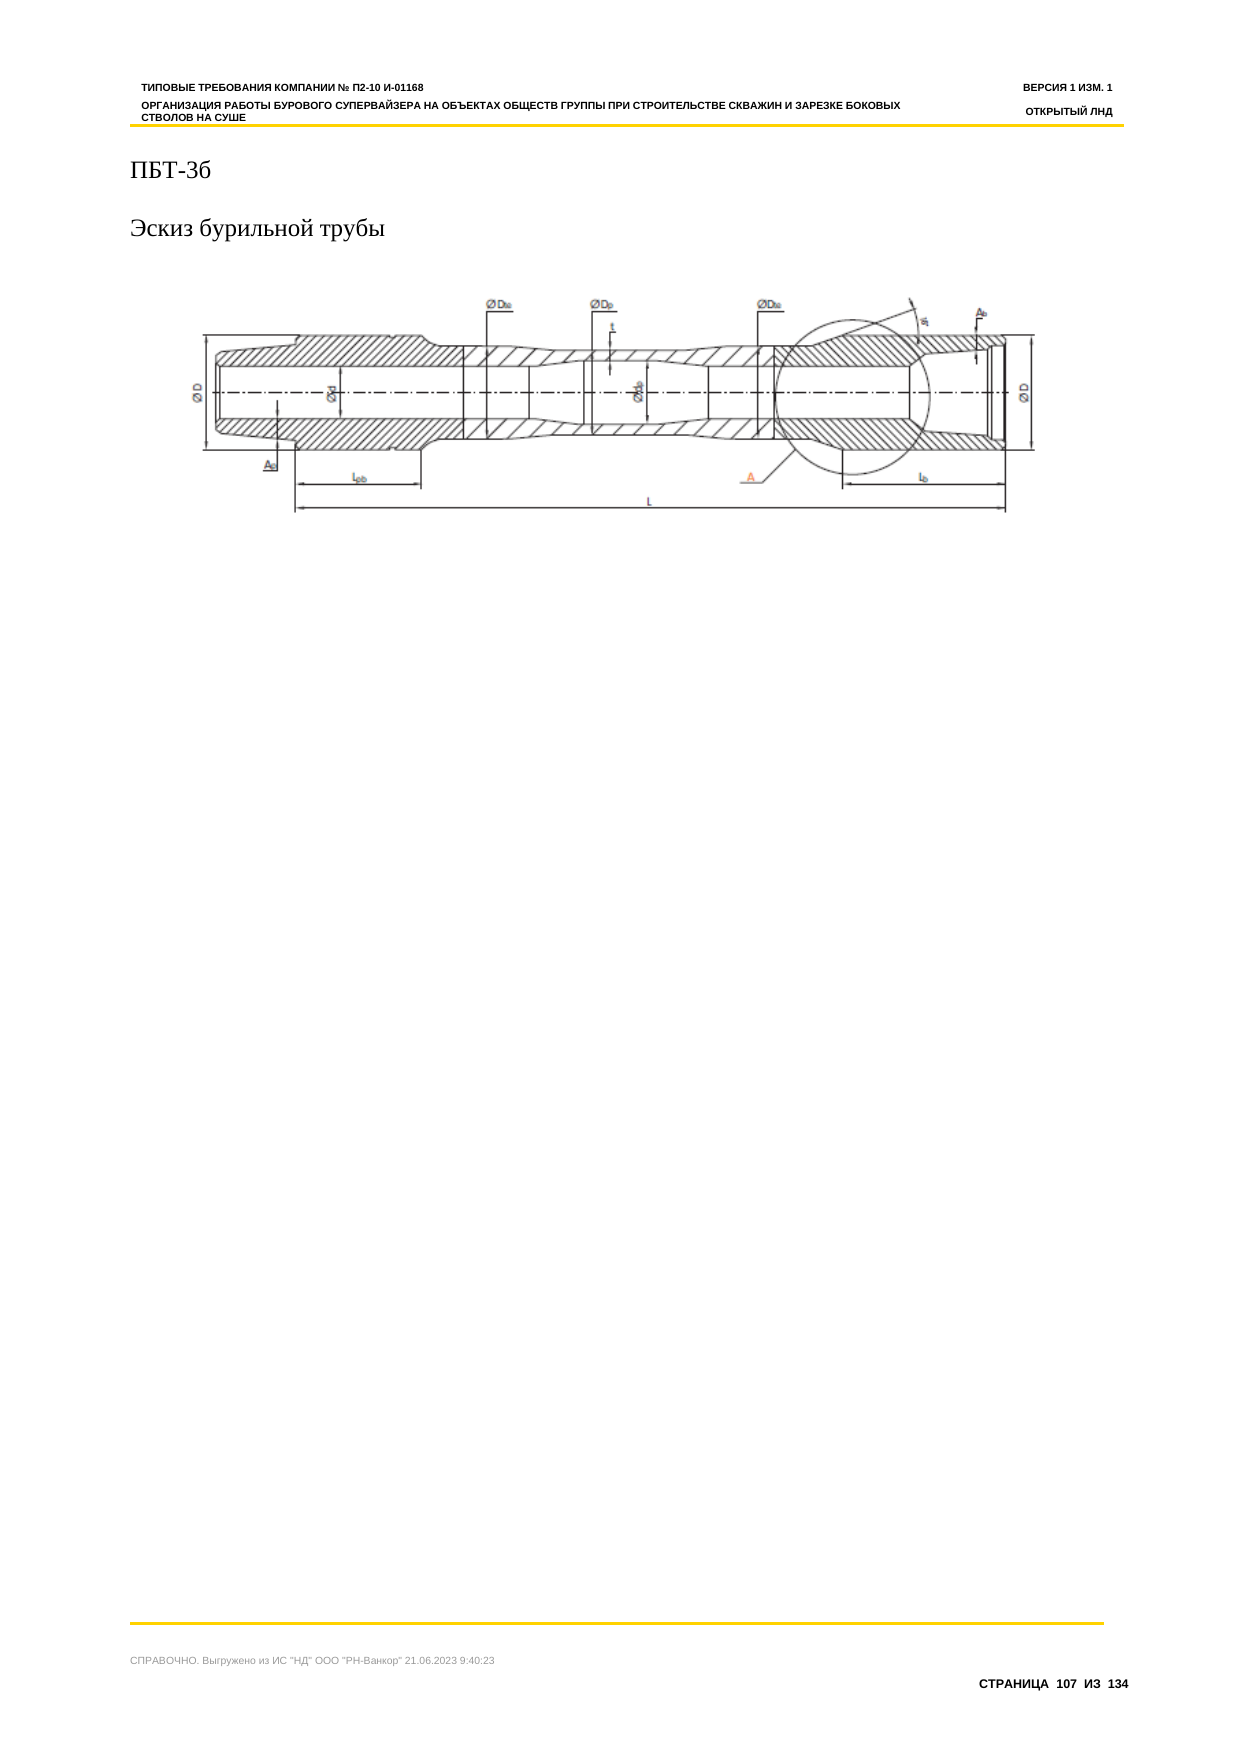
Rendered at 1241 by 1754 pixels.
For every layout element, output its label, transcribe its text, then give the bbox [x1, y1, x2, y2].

text Эскиз бурильной трубы [130, 213, 1134, 242]
picture [129, 270, 1087, 547]
text ПБТ-3б [130, 155, 1134, 184]
